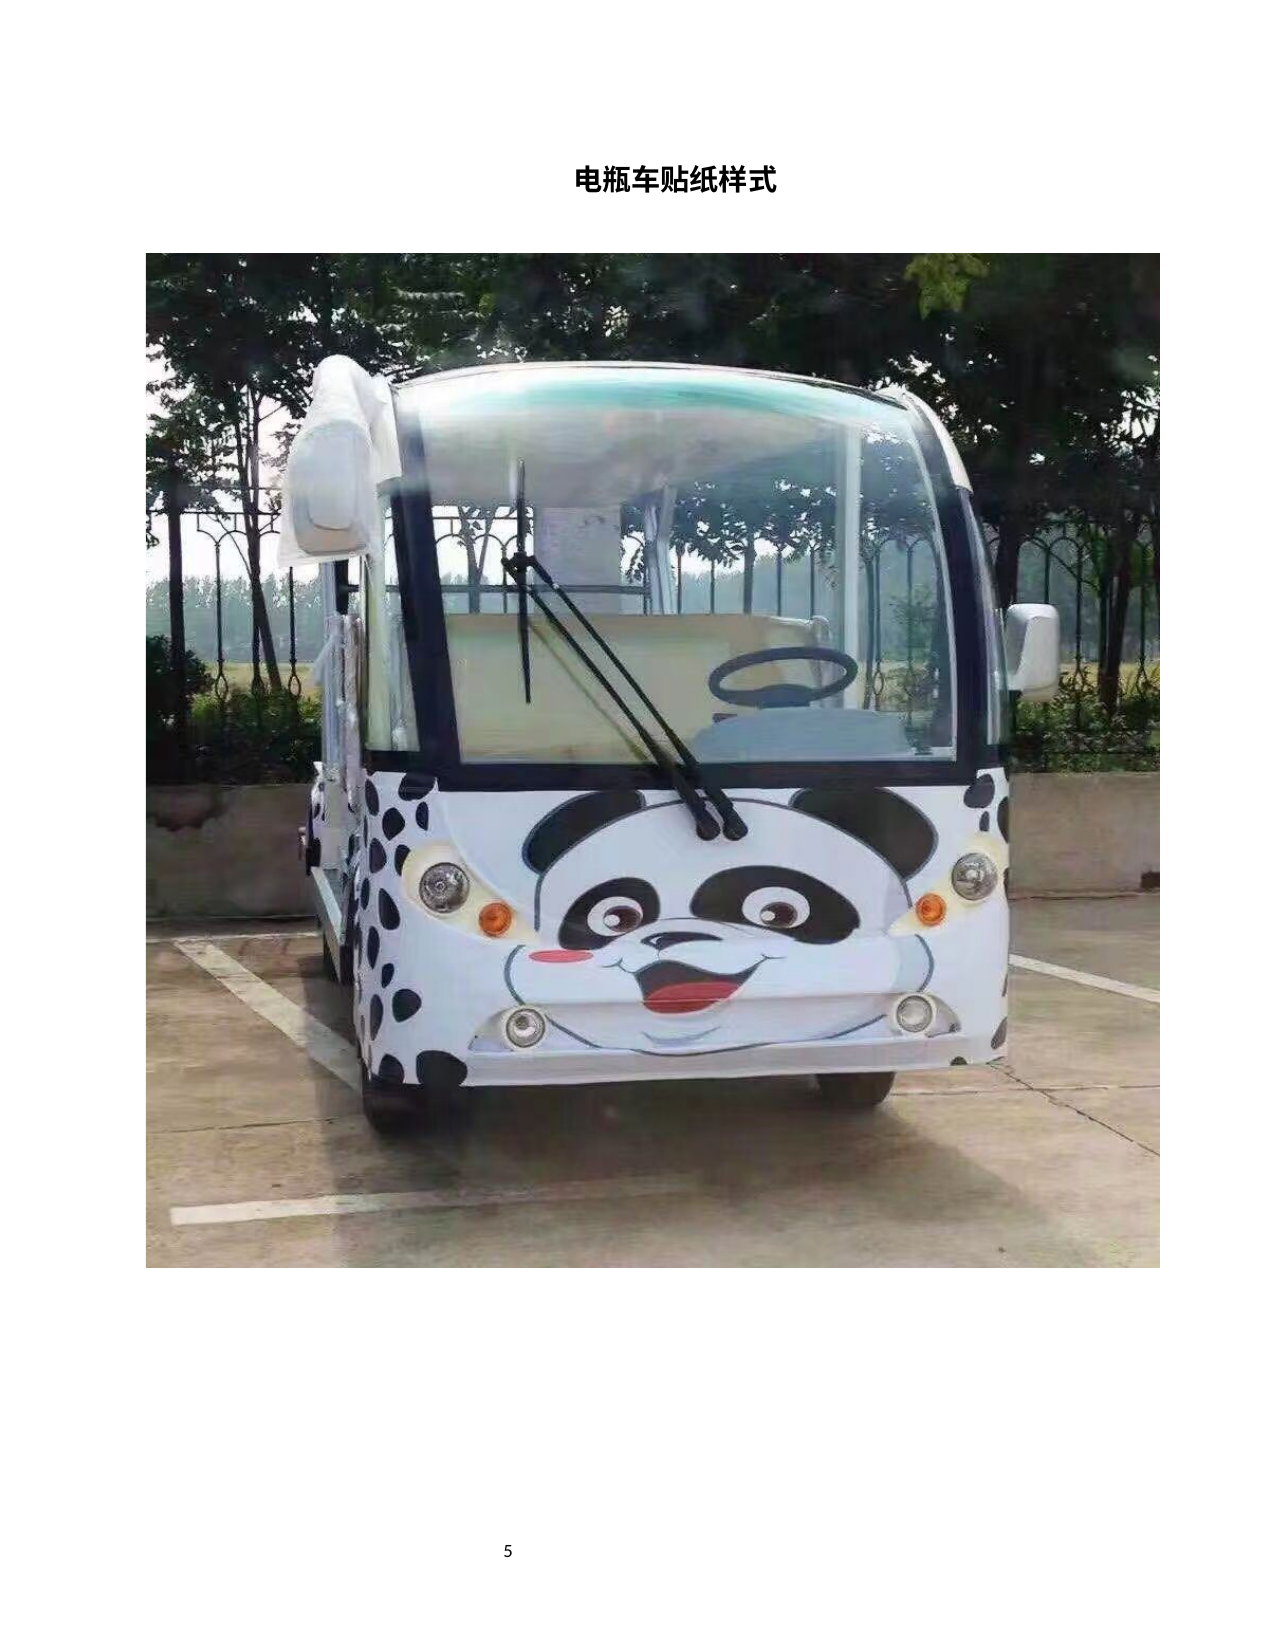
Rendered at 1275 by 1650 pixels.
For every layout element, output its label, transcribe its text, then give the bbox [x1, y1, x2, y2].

picture [145, 253, 1160, 1268]
text 电瓶车贴纸样式 [189, 156, 1160, 198]
